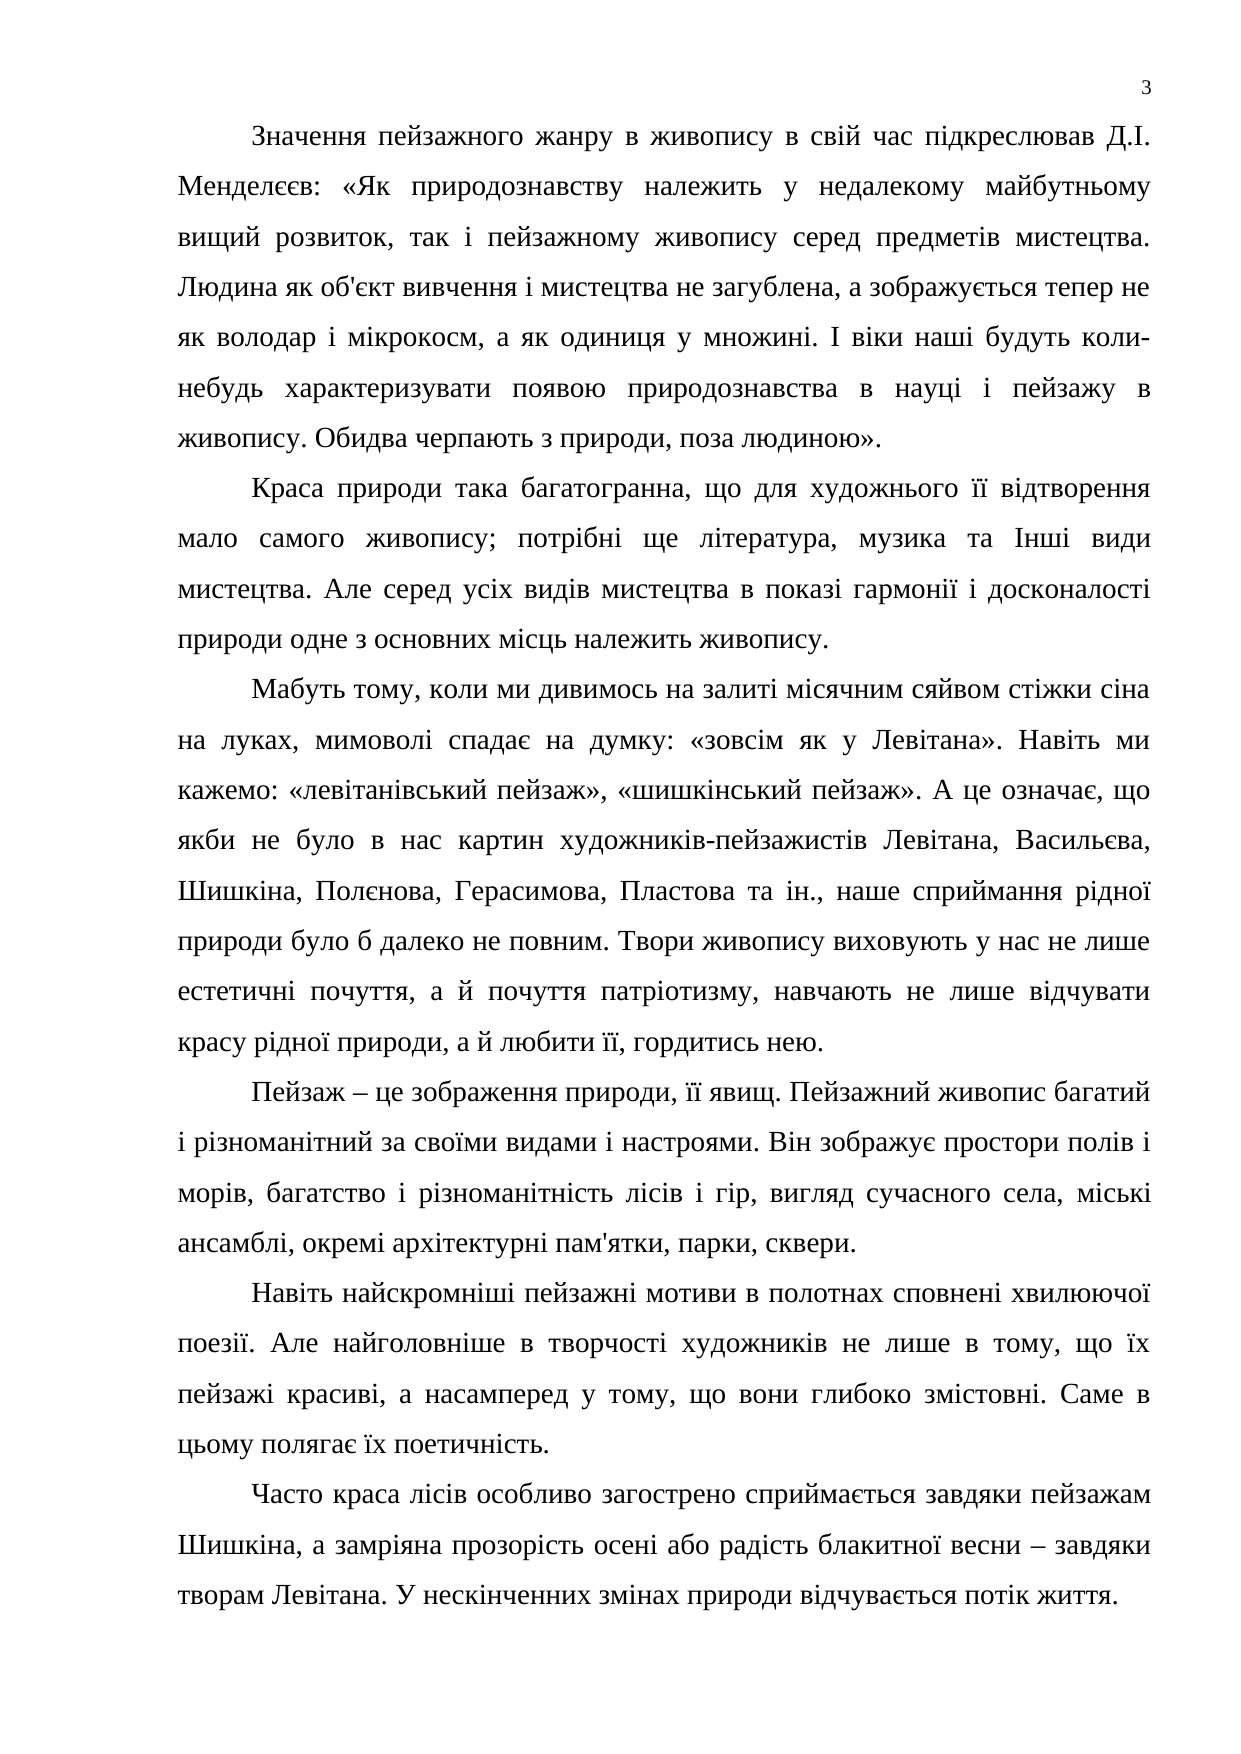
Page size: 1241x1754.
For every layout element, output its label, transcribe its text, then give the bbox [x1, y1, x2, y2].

text Мабуть тому, коли ми дивимось на залиті місячним сяйвом стіжки сіна на луках, мимоволі спадає на думку: «зовсім як у Левітана». Навіть ми кажемо: «левітанівський пейзаж», «шишкінський пейзаж». А це означає, що якби не було в нас картин художників-пейзажистів Левітана, Васильєва, Шишкіна, Полєнова, Герасимова, Пластова та ін., наше сприймання рідної природи було б далеко не повним. Твори живопису виховують у нас не лише естетичні почуття, а й почуття патріотизму, навчають не лише відчувати красу рідної природи, а й любити її, гордитись нею. [177, 672, 1152, 1057]
text Часто краса лісів особливо загострено сприймається завдяки пейзажам Шишкіна, а замріяна прозорість осені або радість блакитної весни – завдяки творам Левітана. У нескінченних змінах природи відчувається потік життя. [177, 1477, 1152, 1611]
text Краса природи така багатогранна, що для художнього її відтворення мало самого живопису; потрібні ще література, музика та Інші види мистецтва. Але серед усіх видів мистецтва в показі гармонії і досконалості природи одне з основних місць належить живопису. [177, 470, 1152, 655]
text Значення пейзажного жанру в живопису в свій час підкреслював Д.І. Менделєєв: «Як природознавству належить у недалекому майбутньому вищий розвиток, так і пейзажному живопису серед предметів мистецтва. Людина як об'єкт вивчення і мистецтва не загублена, а зображується тепер не як володар і мікрокосм, а як одиниця у множині. І віки наші будуть коли-небудь характеризувати появою природознавства в науці і пейзажу в живопису. Обидва черпають з природи, поза людиною». [177, 118, 1152, 453]
text Навіть найскромніші пейзажні мотиви в полотнах сповнені хвилюючої поезії. Але найголовніше в творчості художників не лише в тому, що їх пейзажі красиві, а насамперед у тому, що вони глибоко змістовні. Саме в цьому полягає їх поетичність. [177, 1275, 1152, 1460]
text Пейзаж – це зображення природи, її явищ. Пейзажний живопис багатий і різноманітний за своїми видами і настроями. Він зображує простори полів і морів, багатство і різноманітність лісів і гір, вигляд сучасного села, міські ансамблі, окремі архітектурні пам'ятки, парки, сквери. [177, 1074, 1152, 1258]
